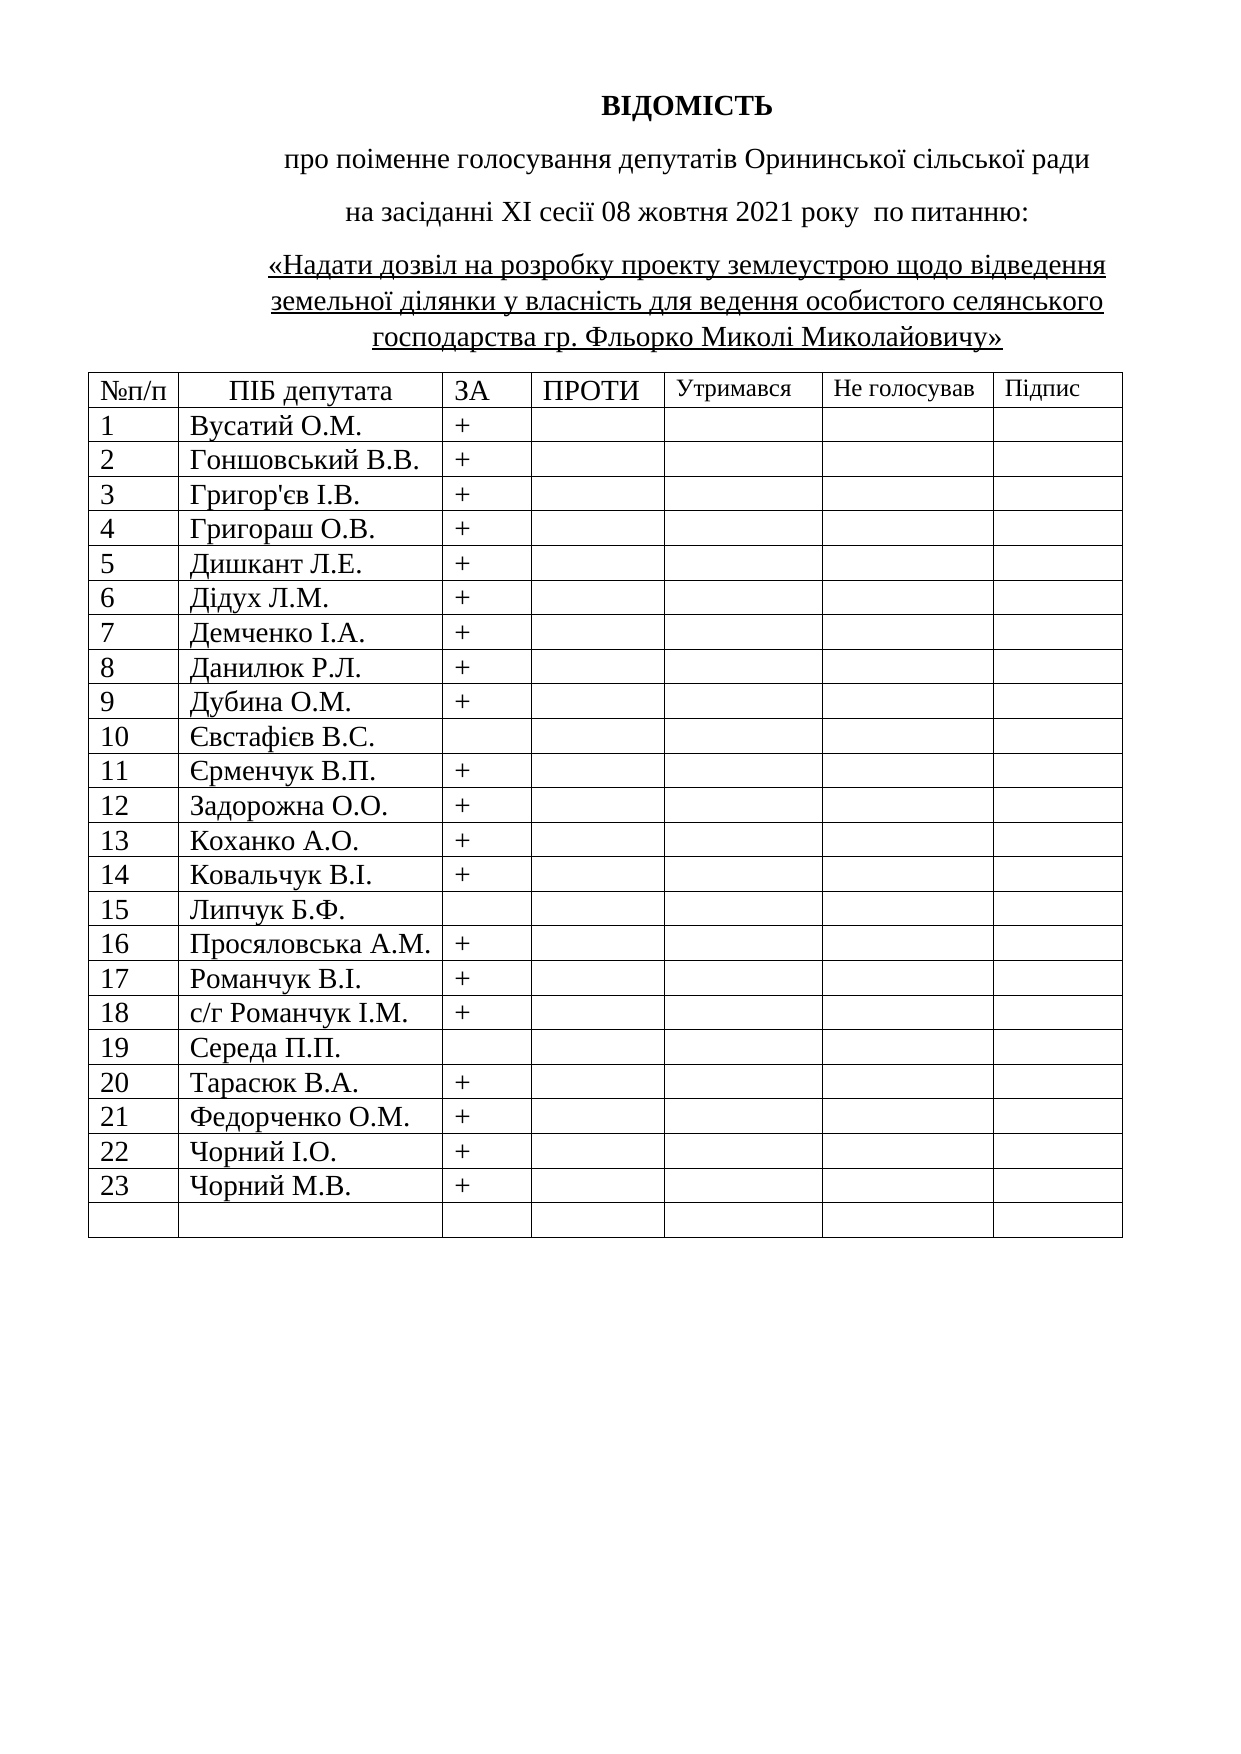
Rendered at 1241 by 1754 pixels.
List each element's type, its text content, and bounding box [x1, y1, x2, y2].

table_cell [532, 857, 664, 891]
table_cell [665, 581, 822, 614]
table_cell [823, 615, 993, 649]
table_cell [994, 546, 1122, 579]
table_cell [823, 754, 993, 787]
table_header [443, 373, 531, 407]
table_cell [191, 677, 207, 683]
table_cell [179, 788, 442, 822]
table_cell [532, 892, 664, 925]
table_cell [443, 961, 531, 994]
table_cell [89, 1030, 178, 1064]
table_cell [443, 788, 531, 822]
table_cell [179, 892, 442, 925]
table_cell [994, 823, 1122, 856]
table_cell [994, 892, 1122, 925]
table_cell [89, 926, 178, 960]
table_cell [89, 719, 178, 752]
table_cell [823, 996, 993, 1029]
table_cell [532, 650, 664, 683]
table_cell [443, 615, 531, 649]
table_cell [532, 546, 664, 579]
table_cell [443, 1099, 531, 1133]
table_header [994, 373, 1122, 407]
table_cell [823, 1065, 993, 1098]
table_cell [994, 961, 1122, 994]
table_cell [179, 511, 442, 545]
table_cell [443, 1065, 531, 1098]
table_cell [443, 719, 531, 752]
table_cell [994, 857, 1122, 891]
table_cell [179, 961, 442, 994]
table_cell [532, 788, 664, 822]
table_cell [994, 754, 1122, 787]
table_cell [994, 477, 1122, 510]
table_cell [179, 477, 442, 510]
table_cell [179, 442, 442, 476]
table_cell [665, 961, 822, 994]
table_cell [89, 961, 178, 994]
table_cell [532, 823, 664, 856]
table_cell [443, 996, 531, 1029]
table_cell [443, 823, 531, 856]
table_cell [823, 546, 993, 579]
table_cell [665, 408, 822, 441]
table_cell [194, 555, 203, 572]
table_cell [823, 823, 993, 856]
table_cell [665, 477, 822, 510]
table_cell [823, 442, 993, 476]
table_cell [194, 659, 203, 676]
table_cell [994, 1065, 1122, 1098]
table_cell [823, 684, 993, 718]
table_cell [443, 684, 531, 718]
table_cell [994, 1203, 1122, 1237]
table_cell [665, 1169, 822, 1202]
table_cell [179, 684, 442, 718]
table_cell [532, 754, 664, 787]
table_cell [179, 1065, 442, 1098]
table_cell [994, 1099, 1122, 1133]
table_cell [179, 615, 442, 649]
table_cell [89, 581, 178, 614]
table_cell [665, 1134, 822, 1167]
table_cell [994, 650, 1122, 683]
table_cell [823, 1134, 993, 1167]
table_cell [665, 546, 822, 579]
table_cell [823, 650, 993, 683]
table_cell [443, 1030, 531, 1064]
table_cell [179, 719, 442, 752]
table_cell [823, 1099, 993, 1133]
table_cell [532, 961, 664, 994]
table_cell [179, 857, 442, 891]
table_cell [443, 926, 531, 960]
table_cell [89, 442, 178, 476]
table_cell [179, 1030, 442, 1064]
text «Надати дозвіл на розробку проекту землеустрою щодо відведення земельної ділянки у власність для ведення особистого селянського господарства гр. Фльорко Миколі Миколайовичу» [223, 247, 1152, 353]
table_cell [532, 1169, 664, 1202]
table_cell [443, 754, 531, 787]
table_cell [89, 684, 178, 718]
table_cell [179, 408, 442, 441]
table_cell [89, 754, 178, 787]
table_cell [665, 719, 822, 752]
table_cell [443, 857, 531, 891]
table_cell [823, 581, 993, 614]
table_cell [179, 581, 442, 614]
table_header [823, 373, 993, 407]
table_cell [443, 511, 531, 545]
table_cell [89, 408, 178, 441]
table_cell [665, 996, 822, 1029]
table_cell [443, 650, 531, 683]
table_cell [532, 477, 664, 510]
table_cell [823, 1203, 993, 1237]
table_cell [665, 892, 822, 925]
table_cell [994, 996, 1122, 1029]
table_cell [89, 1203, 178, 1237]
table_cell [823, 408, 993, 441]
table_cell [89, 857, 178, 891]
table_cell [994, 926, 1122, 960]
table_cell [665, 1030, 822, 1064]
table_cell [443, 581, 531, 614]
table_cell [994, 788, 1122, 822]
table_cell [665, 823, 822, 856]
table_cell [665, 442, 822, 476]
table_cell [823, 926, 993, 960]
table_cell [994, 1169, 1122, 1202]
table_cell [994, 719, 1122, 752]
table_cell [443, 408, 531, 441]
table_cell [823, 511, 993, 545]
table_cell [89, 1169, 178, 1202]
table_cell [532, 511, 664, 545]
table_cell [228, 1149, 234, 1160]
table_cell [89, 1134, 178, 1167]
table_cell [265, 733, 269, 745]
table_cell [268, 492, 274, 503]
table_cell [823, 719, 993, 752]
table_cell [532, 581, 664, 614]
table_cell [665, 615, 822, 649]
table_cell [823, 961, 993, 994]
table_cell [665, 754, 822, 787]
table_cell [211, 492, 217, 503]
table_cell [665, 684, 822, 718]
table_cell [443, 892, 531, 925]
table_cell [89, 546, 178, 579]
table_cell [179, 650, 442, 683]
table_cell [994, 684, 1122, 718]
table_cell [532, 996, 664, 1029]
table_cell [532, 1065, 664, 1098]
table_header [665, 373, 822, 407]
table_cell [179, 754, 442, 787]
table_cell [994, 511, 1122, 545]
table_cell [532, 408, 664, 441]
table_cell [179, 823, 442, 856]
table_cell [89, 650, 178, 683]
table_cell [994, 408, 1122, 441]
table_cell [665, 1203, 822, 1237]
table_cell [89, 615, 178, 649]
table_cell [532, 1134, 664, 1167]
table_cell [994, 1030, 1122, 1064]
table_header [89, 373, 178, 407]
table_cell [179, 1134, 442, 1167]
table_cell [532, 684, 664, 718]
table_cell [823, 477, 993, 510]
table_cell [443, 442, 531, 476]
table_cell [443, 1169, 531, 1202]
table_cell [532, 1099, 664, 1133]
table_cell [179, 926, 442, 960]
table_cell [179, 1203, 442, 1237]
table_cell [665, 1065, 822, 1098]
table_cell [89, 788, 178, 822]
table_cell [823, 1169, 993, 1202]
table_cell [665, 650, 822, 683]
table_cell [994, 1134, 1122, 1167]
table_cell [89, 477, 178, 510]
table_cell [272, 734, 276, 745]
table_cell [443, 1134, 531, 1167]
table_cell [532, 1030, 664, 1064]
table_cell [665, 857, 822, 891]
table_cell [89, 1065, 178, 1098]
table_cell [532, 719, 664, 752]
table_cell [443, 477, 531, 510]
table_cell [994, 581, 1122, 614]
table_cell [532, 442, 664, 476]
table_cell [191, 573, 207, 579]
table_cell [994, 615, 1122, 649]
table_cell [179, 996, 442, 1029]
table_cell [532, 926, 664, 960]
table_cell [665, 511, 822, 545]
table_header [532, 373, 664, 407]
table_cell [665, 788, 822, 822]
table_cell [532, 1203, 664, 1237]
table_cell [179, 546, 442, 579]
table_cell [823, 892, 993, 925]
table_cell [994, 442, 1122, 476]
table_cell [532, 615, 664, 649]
text ВІДОМІСТЬ [223, 88, 1152, 122]
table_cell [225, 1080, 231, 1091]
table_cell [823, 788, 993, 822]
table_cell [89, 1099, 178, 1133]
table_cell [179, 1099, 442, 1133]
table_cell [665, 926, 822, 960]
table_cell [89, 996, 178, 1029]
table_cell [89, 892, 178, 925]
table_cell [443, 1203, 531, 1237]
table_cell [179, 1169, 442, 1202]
text на засіданні XI сесії 08 жовтня 2021 року по питанню: [223, 194, 1152, 228]
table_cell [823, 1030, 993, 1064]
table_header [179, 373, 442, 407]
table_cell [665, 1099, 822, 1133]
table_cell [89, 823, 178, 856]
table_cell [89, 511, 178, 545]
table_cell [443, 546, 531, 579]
text про поіменне голосування депутатів Орининської сільської ради [223, 141, 1152, 175]
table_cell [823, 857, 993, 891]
